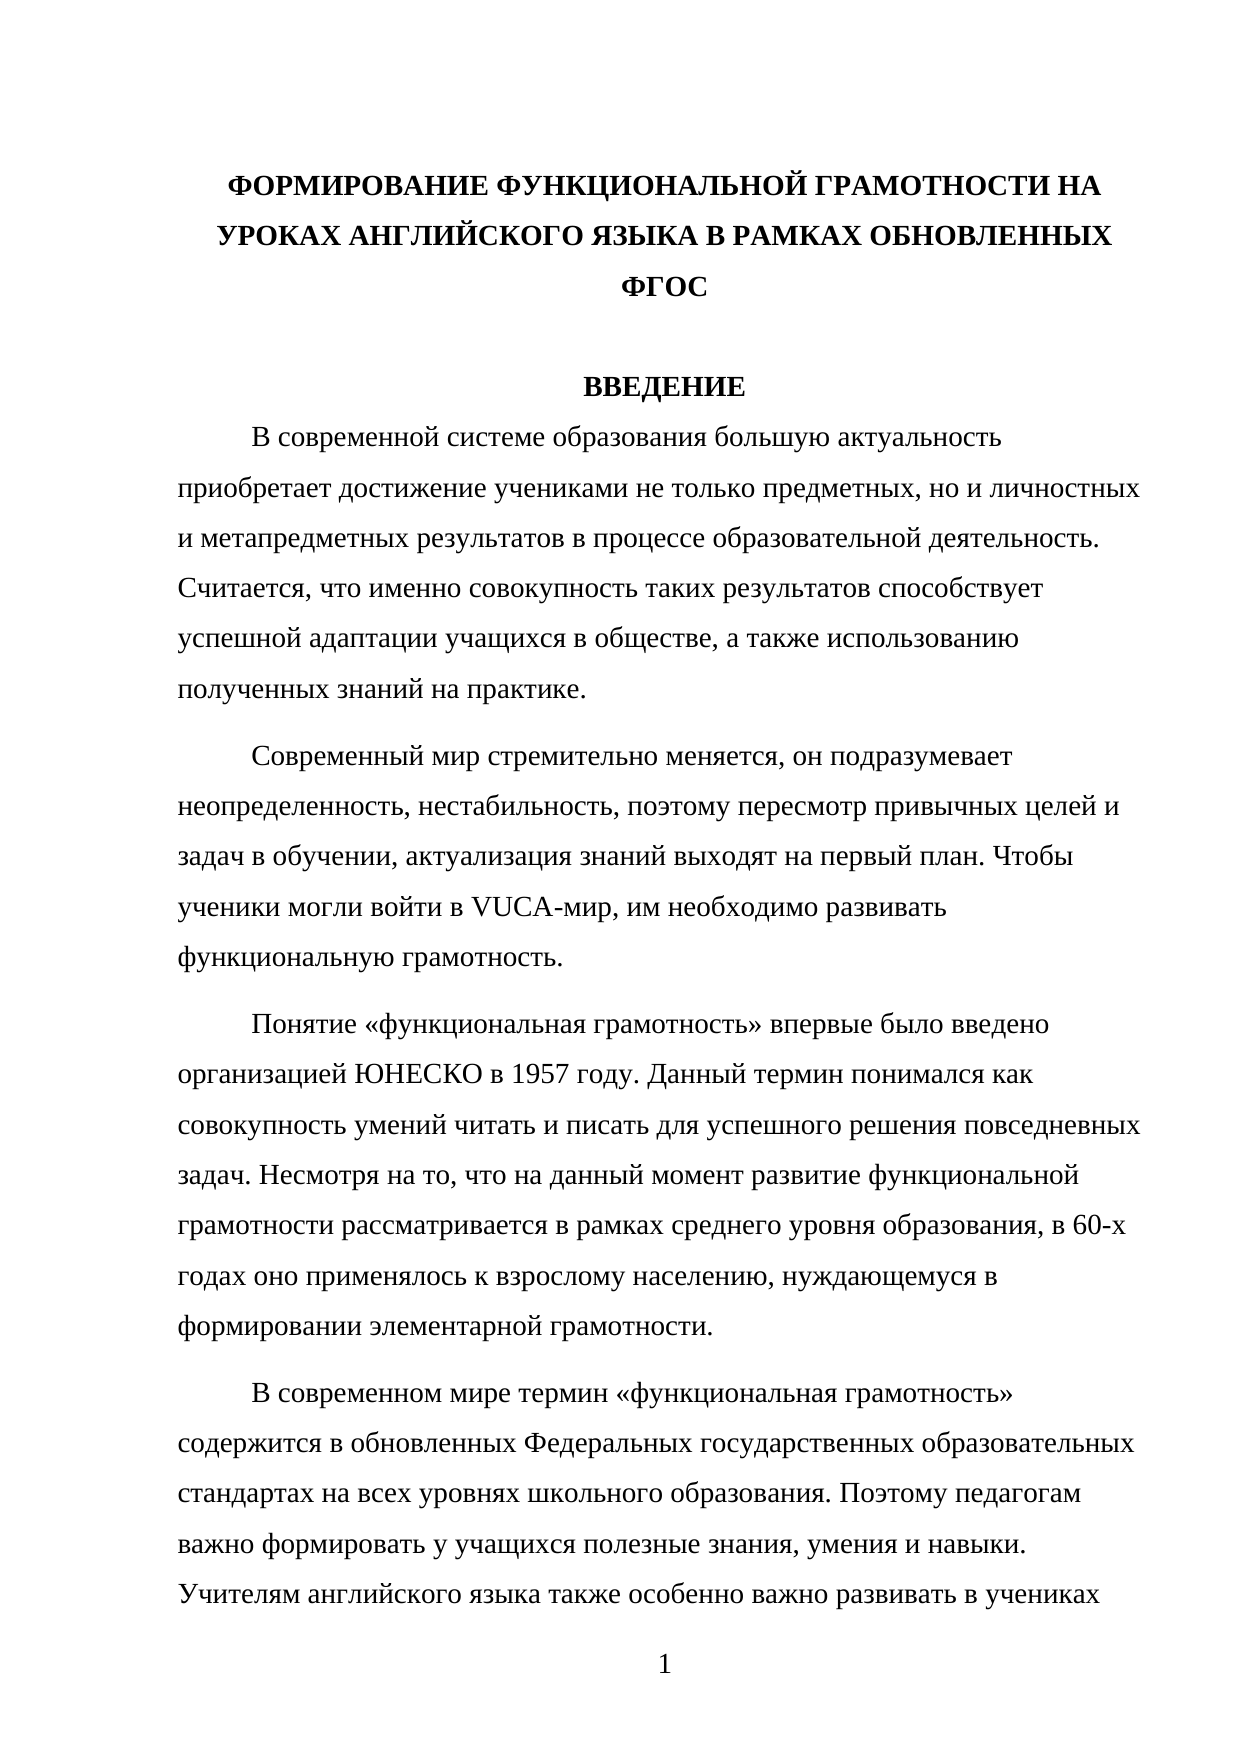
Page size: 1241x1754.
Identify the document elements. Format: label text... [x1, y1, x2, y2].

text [177, 1375, 1152, 1610]
text В современной системе образования большую актуальность приобретает достижение учениками не только предметных, но и личностных и метапредметных результатов в процессе образовательной деятельность. Считается, что именно совокупность таких результатов способствует успешной адаптации учащихся в обществе, а также использованию полученных знаний на практике. [177, 419, 1152, 704]
subtitle ФОРМИРОВАНИЕ ФУНКЦИОНАЛЬНОЙ ГРАМОТНОСТИ НА УРОКАХ АНГЛИЙСКОГО ЯЗЫКА В РАМКАХ ОБНОВЛЕННЫХ ФГОС [177, 168, 1152, 302]
subtitle ВВЕДЕНИЕ [177, 369, 1152, 403]
text Современный мир стремительно меняется, он подразумевает неопределенность, нестабильность, поэтому пересмотр привычных целей и задач в обучении, актуализация знаний выходят на первый план. Чтобы ученики могли войти в VUCA-мир, им необходимо развивать функциональную грамотность. [177, 738, 1152, 973]
text Понятие «функциональная грамотность» впервые было введено организацией ЮНЕСКО в 1957 году. Данный термин понимался как совокупность умений читать и писать для успешного решения повседневных задач. Несмотря на то, что на данный момент развитие функциональной грамотности рассматривается в рамках среднего уровня образования, в 60-х годах оно применялось к взрослому населению, нуждающемуся в формировании элементарной грамотности. [177, 1006, 1152, 1342]
